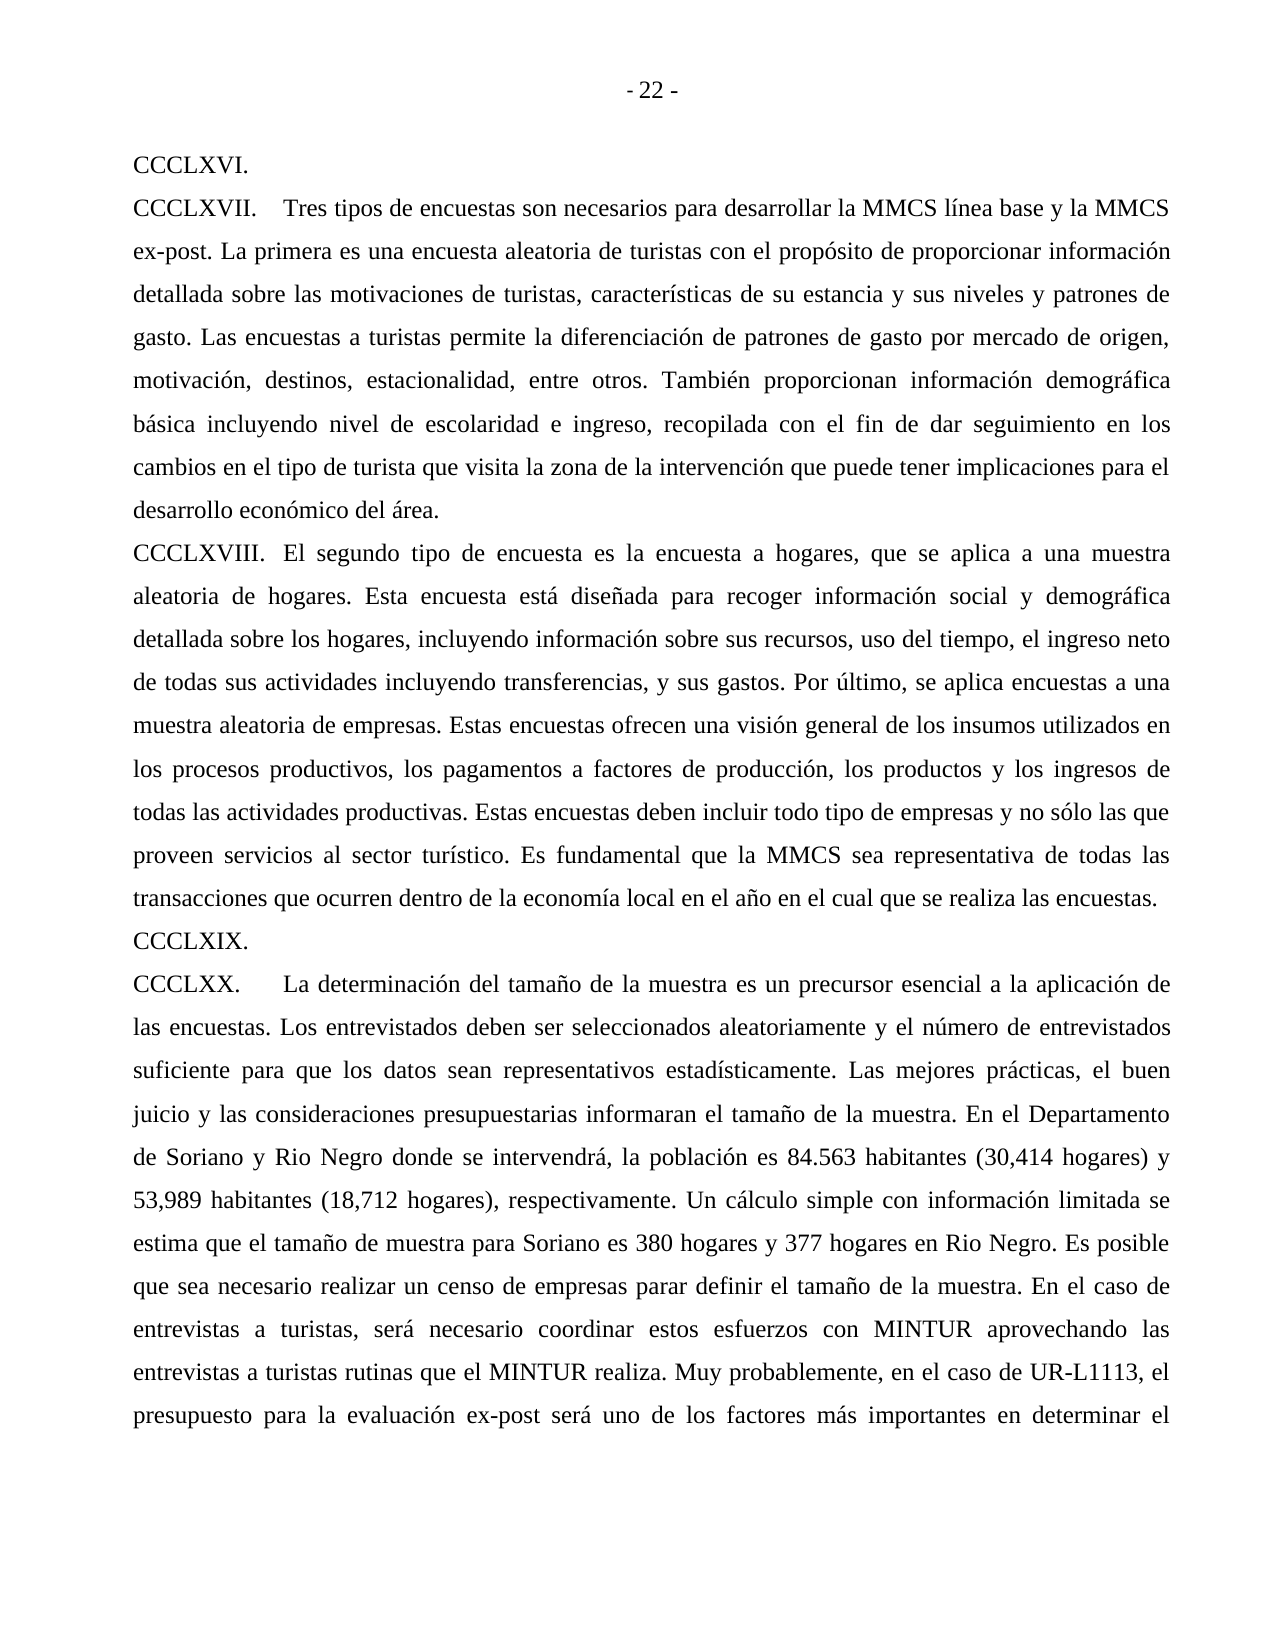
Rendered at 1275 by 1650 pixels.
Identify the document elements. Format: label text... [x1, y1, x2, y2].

list Tres tipos de encuestas son necesarios para desarrollar la MMCS línea base y la MMCS ex-post. La primera es una encuesta aleatoria de turistas con el propósito de proporcionar información detallada sobre las motivaciones de turistas, características de su estancia y sus niveles y patrones de gasto. Las encuestas a turistas permite la diferenciación de patrones de gasto por mercado de origen, motivación, destinos, estacionalidad, entre otros. También proporcionan información demográfica básica incluyendo nivel de escolaridad e ingreso, recopilada con el fin de dar seguimiento en los cambios en el tipo de turista que visita la zona de la intervención que puede tener implicaciones para el desarrollo económico del área. [133, 193, 1172, 524]
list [133, 969, 1172, 1429]
list El segundo tipo de encuesta es la encuesta a hogares, que se aplica a una muestra aleatoria de hogares. Esta encuesta está diseñada para recoger información social y demográfica detallada sobre los hogares, incluyendo información sobre sus recursos, uso del tiempo, el ingreso neto de todas sus actividades incluyendo transferencias, y sus gastos. Por último, se aplica encuestas a una muestra aleatoria de empresas. Estas encuestas ofrecen una visión general de los insumos utilizados en los procesos productivos, los pagamentos a factores de producción, los productos y los ingresos de todas las actividades productivas. Estas encuestas deben incluir todo tipo de empresas y no sólo las que proveen servicios al sector turístico. Es fundamental que la MMCS sea representativa de todas las transacciones que ocurren dentro de la economía local en el año en el cual que se realiza las encuestas. [133, 538, 1172, 912]
